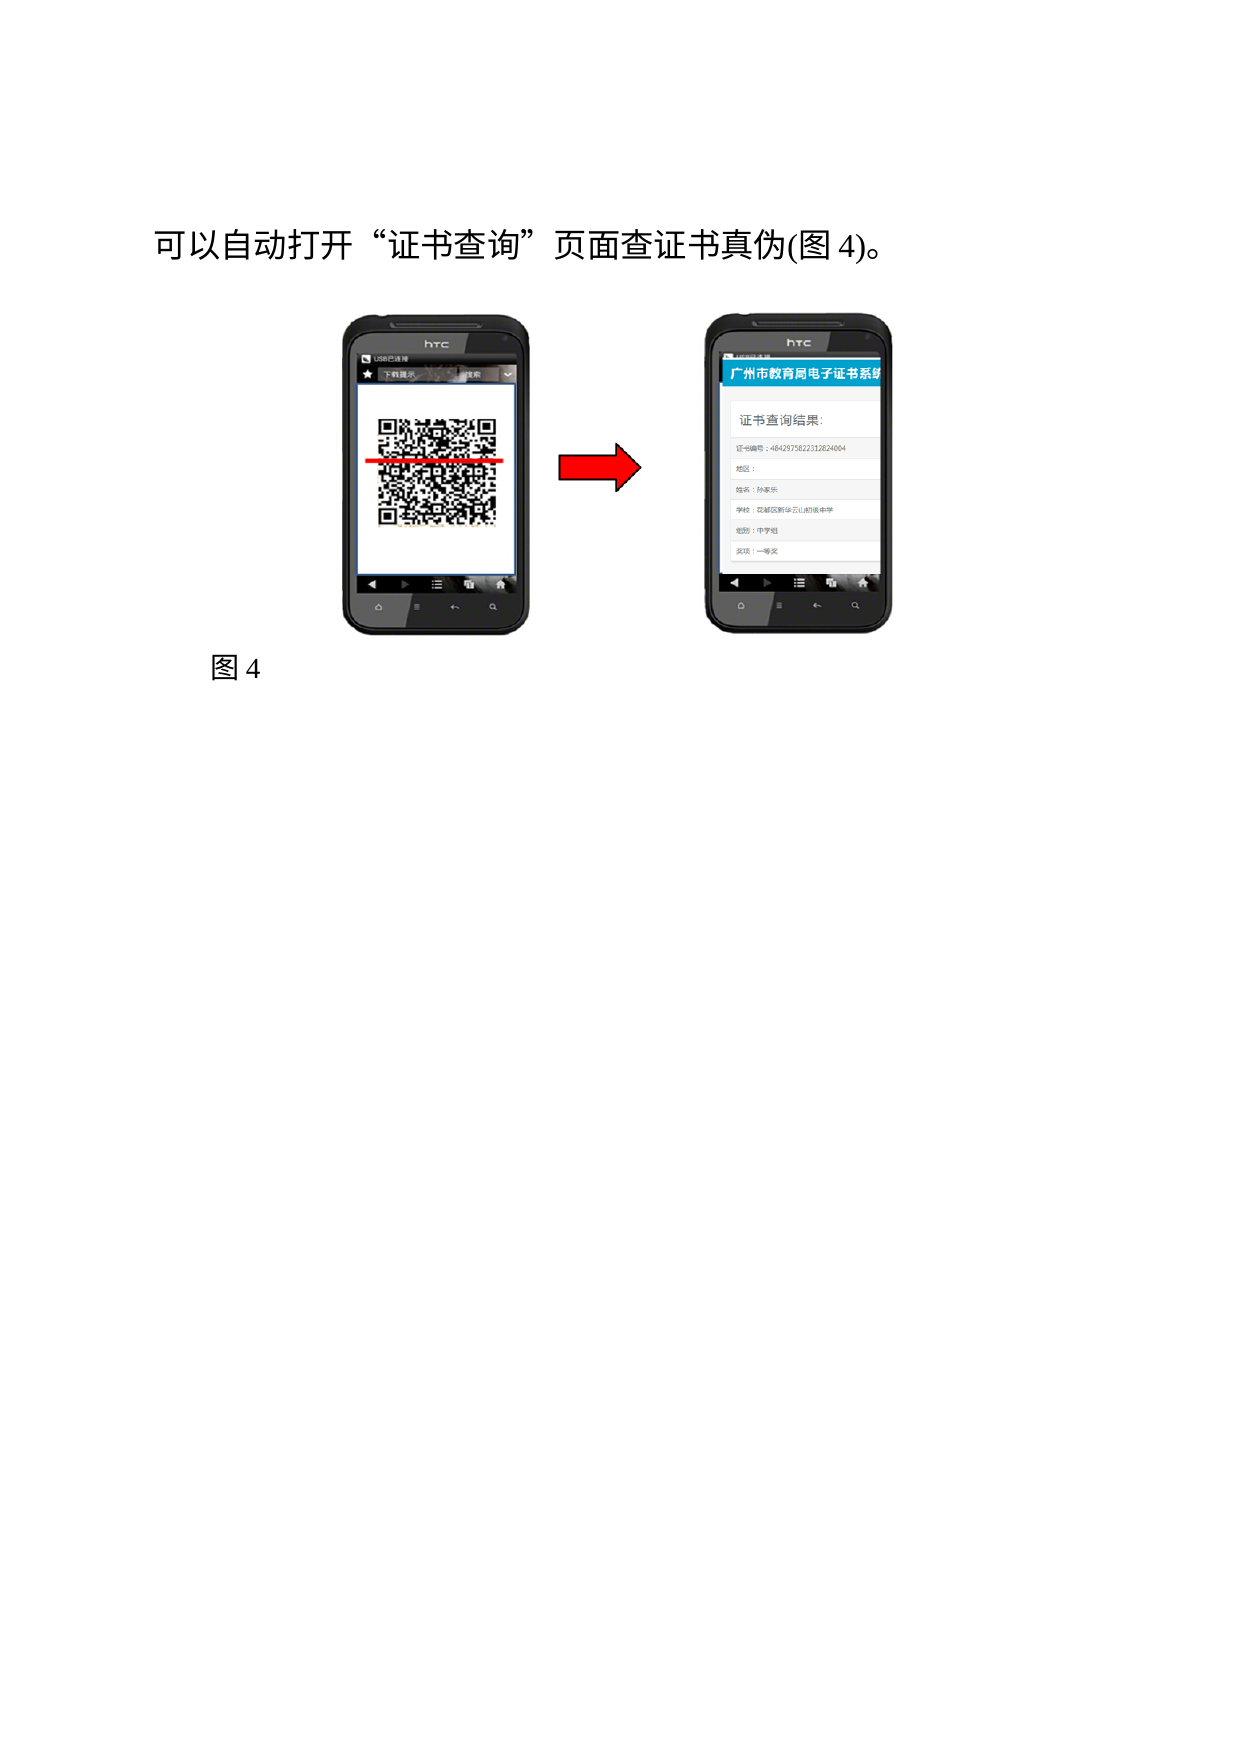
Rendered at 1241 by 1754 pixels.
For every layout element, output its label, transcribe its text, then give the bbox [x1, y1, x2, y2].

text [153, 211, 1087, 276]
picture [335, 300, 916, 646]
text 图4 [153, 633, 1087, 698]
